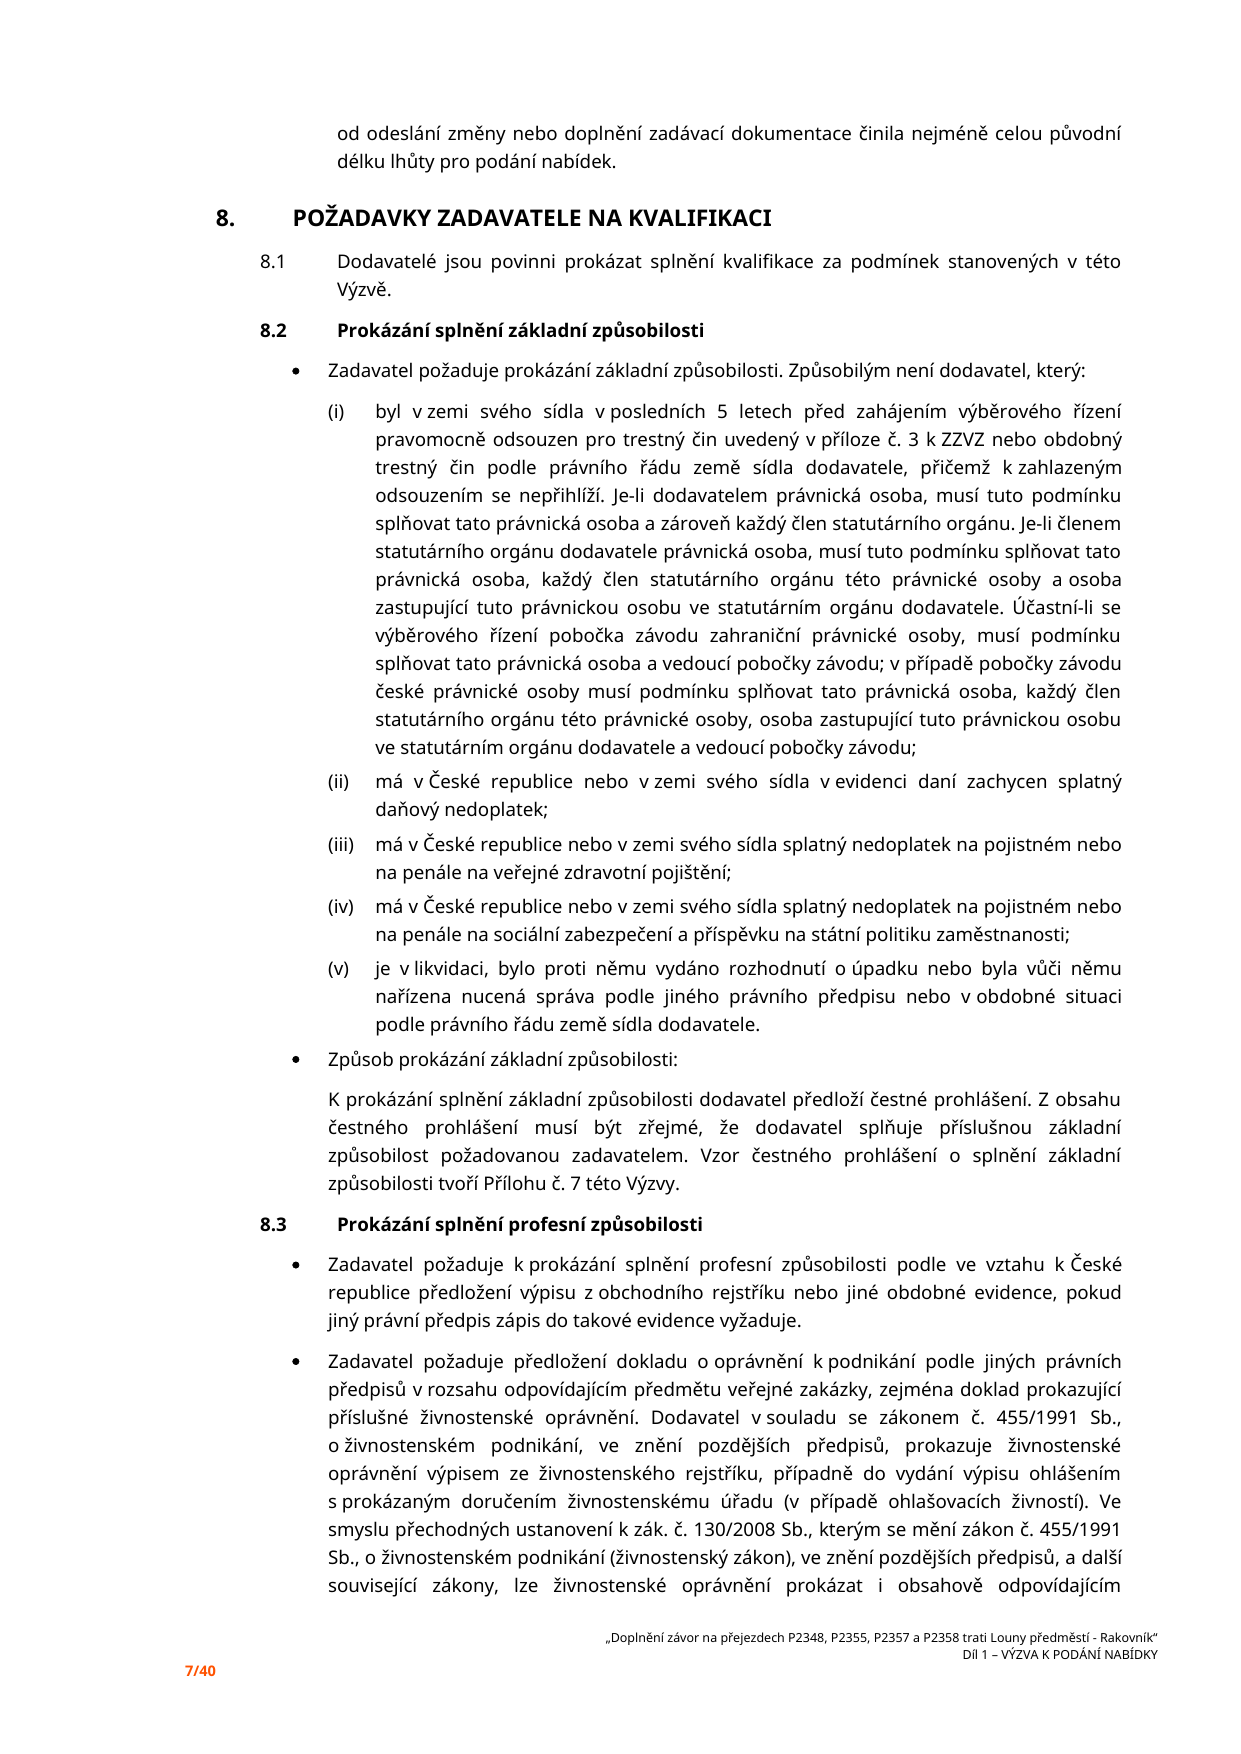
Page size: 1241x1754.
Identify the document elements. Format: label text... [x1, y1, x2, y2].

text K prokázání splnění základní způsobilosti dodavatel předloží čestné prohlášení. Z obsahu čestného prohlášení musí být zřejmé, že dodavatel splňuje příslušnou základní způsobilost požadovanou zadavatelem. Vzor čestného prohlášení o splnění základní způsobilosti tvoří Přílohu č. 7 této Výzvy. [328, 1086, 1122, 1196]
text byl v zemi svého sídla v posledních 5 letech před zahájením výběrového řízení pravomocně odsouzen pro trestný čin uvedený v příloze č. 3 k ZZVZ nebo obdobný trestný čin podle právního řádu země sídla dodavatele, přičemž k zahlazeným odsouzením se nepřihlíží. Je-li dodavatelem právnická osoba, musí tuto podmínku splňovat tato právnická osoba a zároveň každý člen statutárního orgánu. Je-li členem statutárního orgánu dodavatele právnická osoba, musí tuto podmínku splňovat tato právnická osoba, každý člen statutárního orgánu této právnické osoby a osoba zastupující tuto právnickou osobu ve statutárním orgánu dodavatele. Účastní-li se výběrového řízení pobočka závodu zahraniční právnické osoby, musí podmínku splňovat tato právnická osoba a vedoucí pobočky závodu; v případě pobočky závodu české právnické osoby musí podmínku splňovat tato právnická osoba, každý člen statutárního orgánu této právnické osoby, osoba zastupující tuto právnickou osobu ve statutárním orgánu dodavatele a vedoucí pobočky závodu; [328, 398, 1122, 760]
text Prokázání splnění profesní způsobilosti [260, 1211, 1122, 1236]
text Zadavatel požaduje prokázání základní způsobilosti. Způsobilým není dodavatel, který: [292, 358, 1122, 383]
text Způsob prokázání základní způsobilosti: [292, 1046, 1122, 1071]
text Prokázání splnění základní způsobilosti [260, 317, 1122, 343]
text má v České republice nebo v zemi svého sídla v evidenci daní zachycen splatný daňový nedoplatek; [328, 769, 1122, 822]
text má v České republice nebo v zemi svého sídla splatný nedoplatek na pojistném nebo na penále na veřejné zdravotní pojištění; [328, 831, 1122, 884]
text Zadavatel požaduje k prokázání splnění profesní způsobilosti podle ve vztahu k České republice předložení výpisu z obchodního rejstříku nebo jiné obdobné evidence, pokud jiný právní předpis zápis do takové evidence vyžaduje. [292, 1251, 1122, 1333]
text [292, 1348, 1122, 1598]
text POŽADAVKY ZADAVATELE NA KVALIFIKACI [216, 202, 1122, 233]
text je v likvidaci, bylo proti němu vydáno rozhodnutí o úpadku nebo byla vůči němu nařízena nucená správa podle jiného právního předpisu nebo v obdobné situaci podle právního řádu země sídla dodavatele. [328, 956, 1122, 1037]
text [260, 121, 1122, 174]
text má v České republice nebo v zemi svého sídla splatný nedoplatek na pojistném nebo na penále na sociální zabezpečení a příspěvku na státní politiku zaměstnanosti; [328, 893, 1122, 947]
text Dodavatelé jsou povinni prokázat splnění kvalifikace za podmínek stanovených v této Výzvě. [260, 248, 1122, 302]
